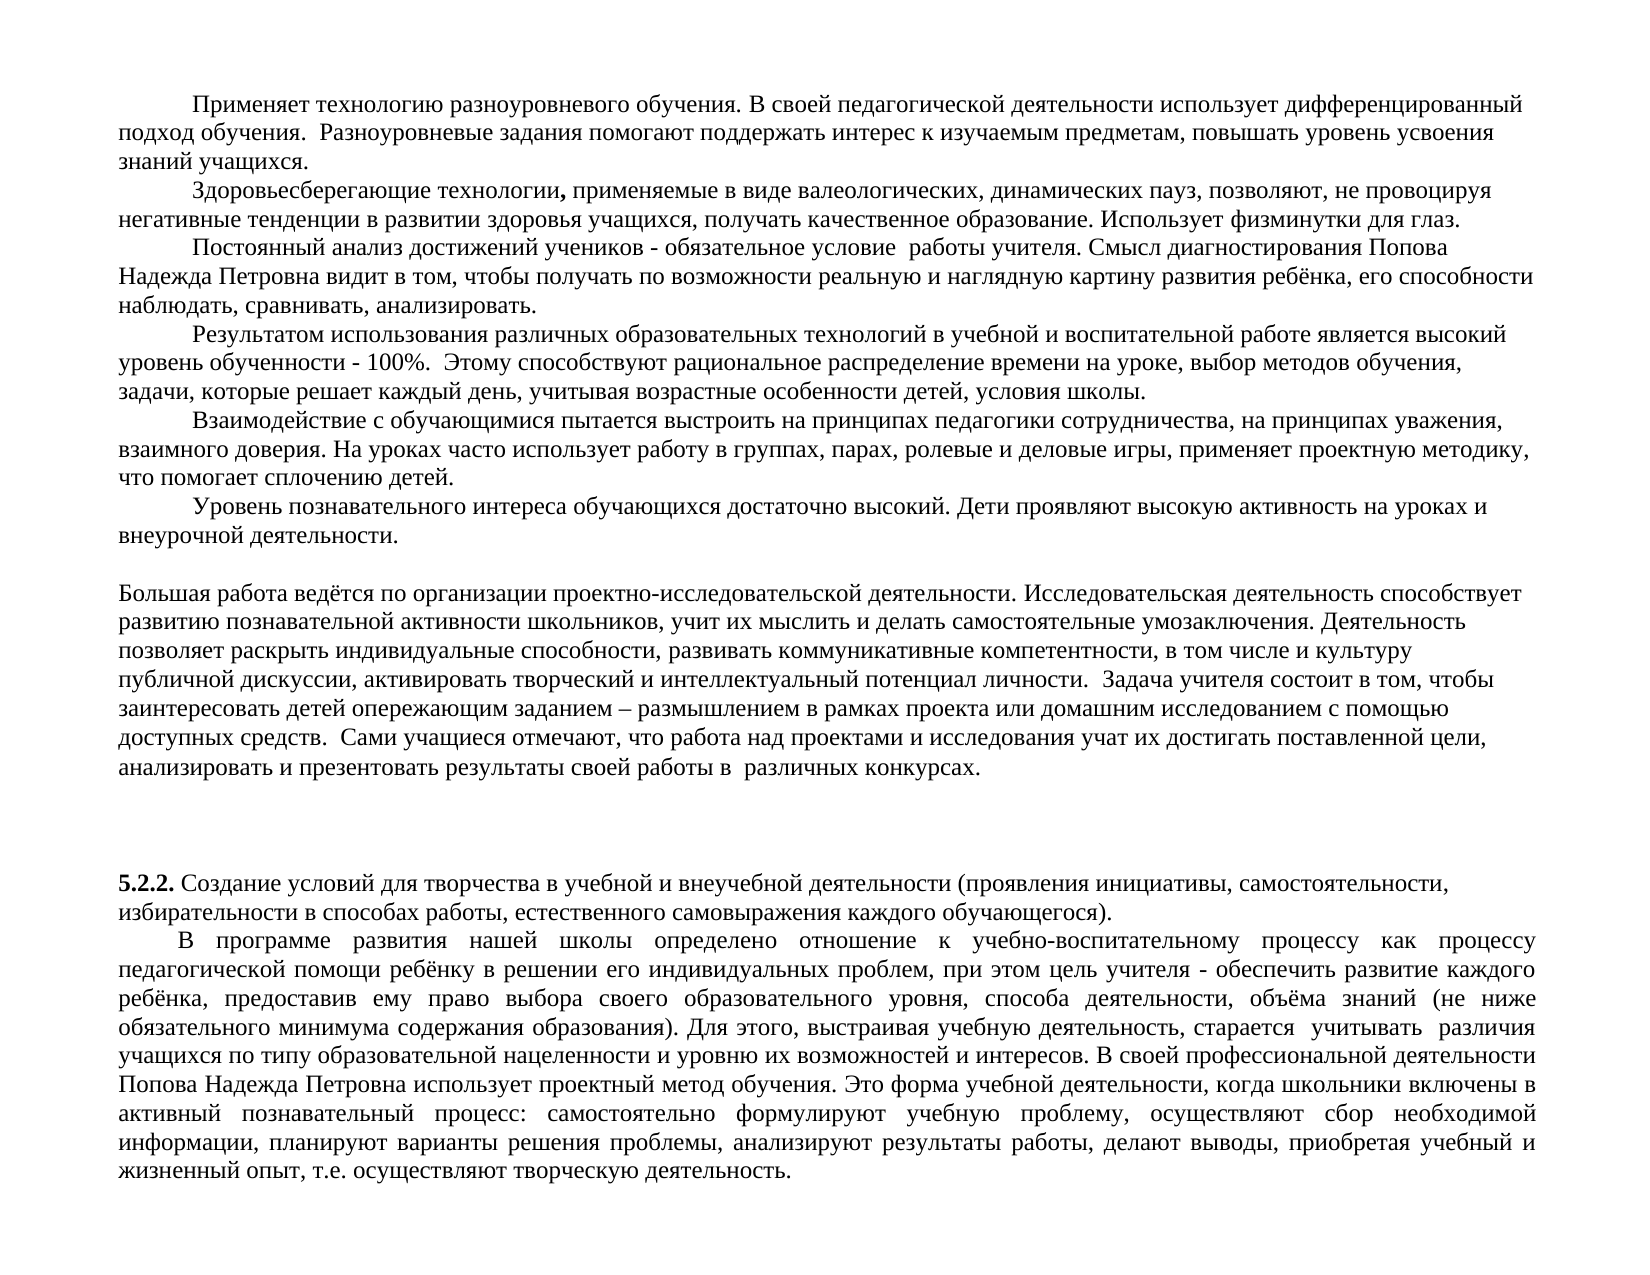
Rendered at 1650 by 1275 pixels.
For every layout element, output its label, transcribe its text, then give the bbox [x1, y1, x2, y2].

text В программе развития нашей школы определено отношение к учебно-воспитательному процессу как процессу педагогической помощи ребёнку в решении его индивидуальных проблем, при этом цель учителя - обеспечить развитие каждого ребёнка, предоставив ему право выбора своего образовательного уровня, способа деятельности, объёма знаний (не ниже обязательного минимума содержания образования). Для этого, выстраивая учебную деятельность, старается учитывать различия учащихся по типу образовательной нацеленности и уровню их возможностей и интересов. В своей профессиональной деятельности Попова Надежда Петровна использует проектный метод обучения. Это форма учебной деятельности, когда школьники включены в активный познавательный процесс: самостоятельно формулируют учебную проблему, осуществляют сбор необходимой информации, планируют варианты решения проблемы, анализируют результаты работы, делают выводы, приобретая учебный и жизненный опыт, т.е. осуществляют творческую деятельность. [118, 926, 1537, 1184]
text Здоровьесберегающие технологии, применяемые в виде валеологических, динамических пауз, позволяют, не провоцируя негативные тенденции в развитии здоровья учащихся, получать качественное образование. Использует физминутки для глаз. [118, 175, 1537, 232]
text Результатом использования различных образовательных технологий в учебной и воспитательной работе является высокий уровень обученности - 100%. Этому способствуют рациональное распределение времени на уроке, выбор методов обучения, задачи, которые решает каждый день, учитывая возрастные особенности детей, условия школы. [118, 319, 1537, 405]
text Применяет технологию разноуровневого обучения. В своей педагогической деятельности использует дифференцированный подход обучения. Разноуровневые задания помогают поддержать интерес к изучаемым предметам, повышать уровень усвоения знаний учащихся. [118, 89, 1537, 175]
text Постоянный анализ достижений учеников - обязательное условие работы учителя. Смысл диагностирования Попова Надежда Петровна видит в том, чтобы получать по возможности реальную и наглядную картину развития ребёнка, его способности наблюдать, сравнивать, анализировать. [118, 232, 1537, 319]
text Уровень познавательного интереса обучающихся достаточно высокий. Дети проявляют высокую активность на уроках и внеурочной деятельности. [118, 491, 1537, 549]
text 5.2.2. Создание условий для творчества в учебной и внеучебной деятельности (проявления инициативы, самостоятельности, избирательности в способах работы, естественного самовыражения каждого обучающегося). [118, 868, 1537, 926]
text Взаимодействие с обучающимися пытается выстроить на принципах педагогики сотрудничества, на принципах уважения, взаимного доверия. На уроках часто использует работу в группах, парах, ролевые и деловые игры, применяет проектную методику, что помогает сплочению детей. [118, 405, 1537, 491]
text Большая работа ведётся по организации проектно-исследовательской деятельности. Исследовательская деятельность способствует развитию познавательной активности школьников, учит их мыслить и делать самостоятельные умозаключения. Деятельность позволяет раскрыть индивидуальные способности, развивать коммуникативные компетентности, в том числе и культуру публичной дискуссии, активировать творческий и интеллектуальный потенциал личности. Задача учителя состоит в том, чтобы заинтересовать детей опережающим заданием – размышлением в рамках проекта или домашним исследованием с помощью доступных средств. Сами учащиеся отмечают, что работа над проектами и исследования учат их достигать поставленной цели, анализировать и презентовать результаты своей работы в различных конкурсах. [118, 578, 1532, 781]
